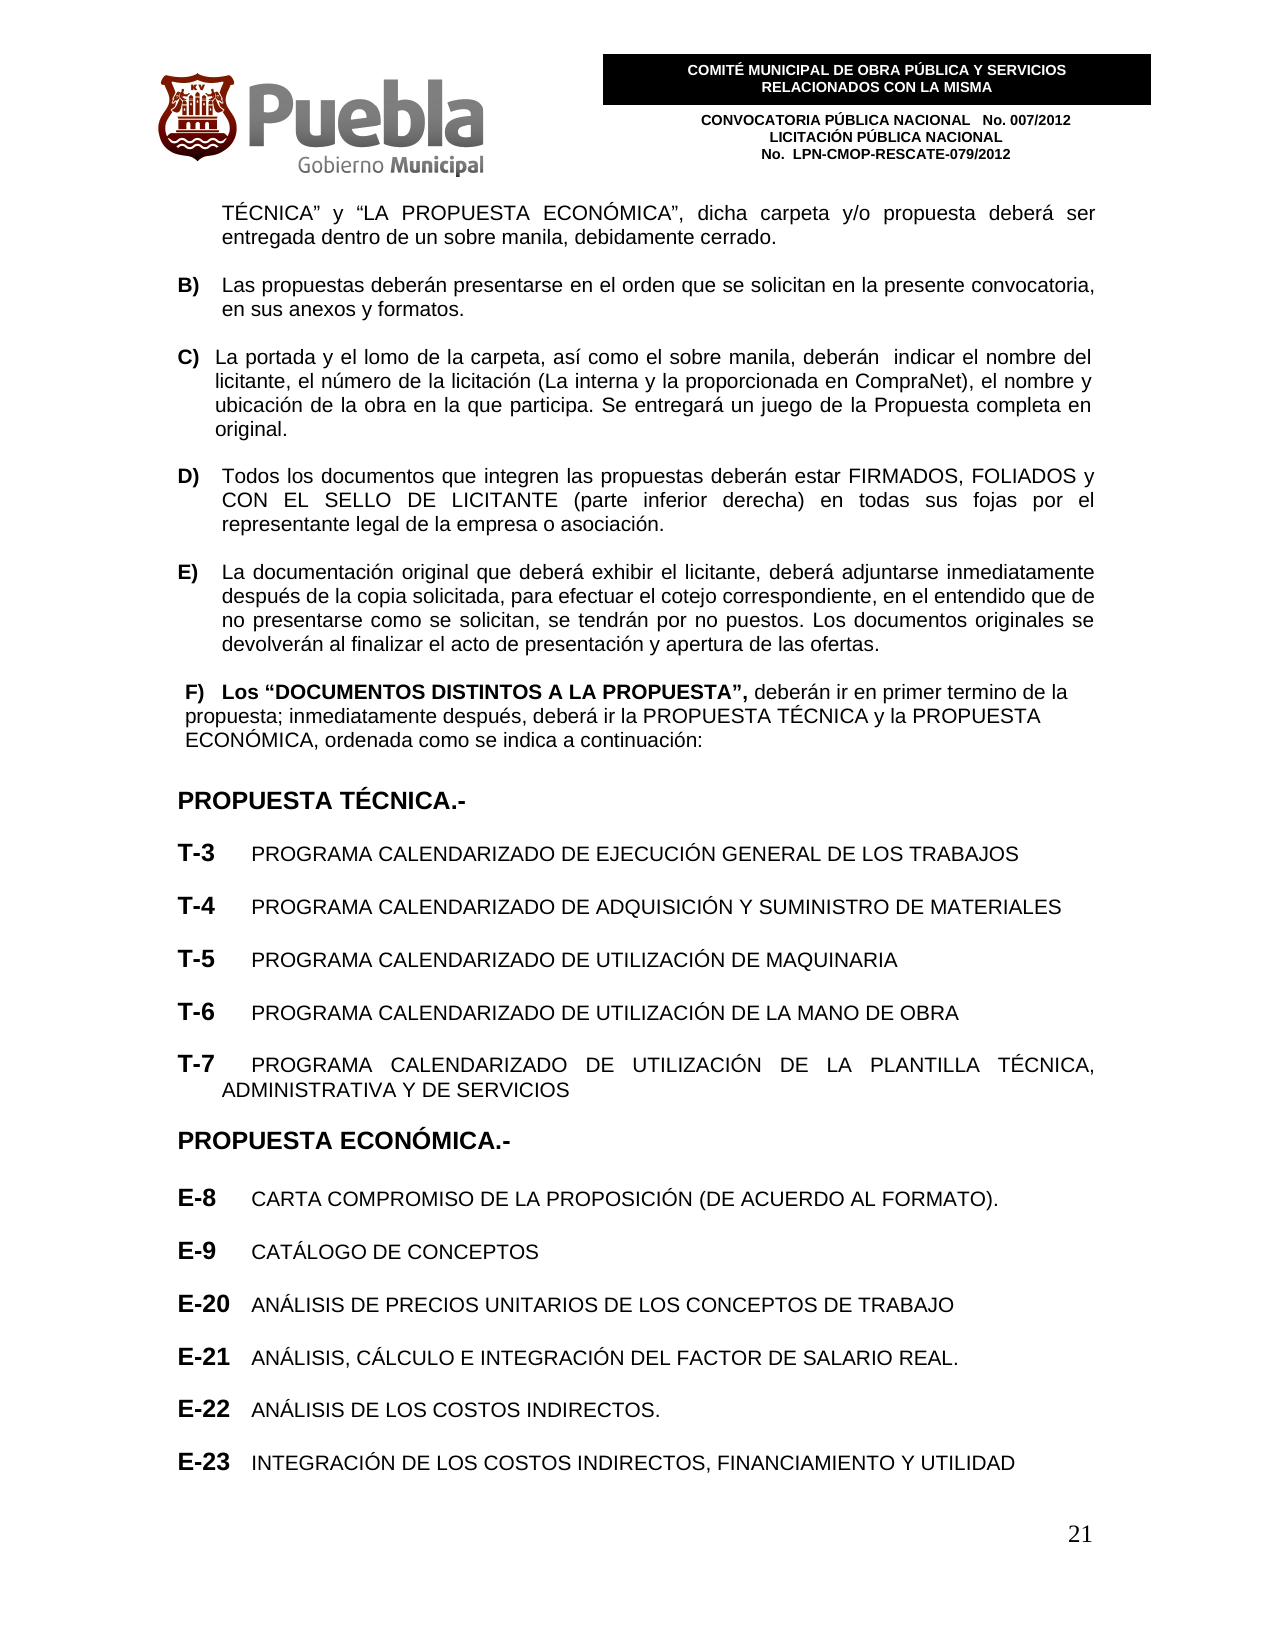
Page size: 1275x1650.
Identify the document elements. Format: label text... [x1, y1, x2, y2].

text E-20 ANÁLISIS DE PRECIOS UNITARIOS DE LOS CONCEPTOS DE TRABAJO [177, 1289, 1096, 1318]
text T-6 PROGRAMA CALENDARIZADO DE UTILIZACIÓN DE LA MANO DE OBRA [177, 997, 1096, 1025]
text E-23 INTEGRACIÓN DE LOS COSTOS INDIRECTOS, FINANCIAMIENTO Y UTILIDAD [177, 1447, 1096, 1476]
text C) La portada y el lomo de la carpeta, así como el sobre manila, deberán indicar el nombre del licitante, el número de la licitación (La interna y la proporcionada en CompraNet), el nombre y ubicación de la obra en la que participa. Se entregará un juego de la Propuesta completa en original. [177, 344, 1093, 440]
text E-21 ANÁLISIS, CÁLCULO E INTEGRACIÓN DEL FACTOR DE SALARIO REAL. [177, 1342, 1096, 1370]
text D) Todos los documentos que integren las propuestas deberán estar FIRMADOS, FOLIADOS y CON EL SELLO DE LICITANTE (parte inferior derecha) en todas sus fojas por el representante legal de la empresa o asociación. [177, 464, 1096, 536]
text E-9 CATÁLOGO DE CONCEPTOS [177, 1236, 1096, 1265]
text B) Las propuestas deberán presentarse en el orden que se solicitan en la presente convocatoria, en sus anexos y formatos. [177, 273, 1096, 321]
text PROPUESTA TÉCNICA.- [177, 786, 1093, 814]
text E-22 ANÁLISIS DE LOS COSTOS INDIRECTOS. [177, 1394, 1096, 1423]
text T-3 PROGRAMA CALENDARIZADO DE EJECUCIÓN GENERAL DE LOS TRABAJOS [177, 838, 1093, 867]
text PROPUESTA ECONÓMICA.- [177, 1126, 1093, 1155]
text T-4 PROGRAMA CALENDARIZADO DE ADQUISICIÓN Y SUMINISTRO DE MATERIALES [177, 891, 1096, 920]
text E-8 CARTA COMPROMISO DE LA PROPOSICIÓN (DE ACUERDO AL FORMATO). [177, 1183, 1096, 1212]
text T-7 PROGRAMA CALENDARIZADO DE UTILIZACIÓN DE LA PLANTILLA TÉCNICA, ADMINISTRATIVA Y DE SERVICIOS [177, 1049, 1096, 1102]
picture [158, 73, 484, 177]
text T-5 PROGRAMA CALENDARIZADO DE UTILIZACIÓN DE MAQUINARIA [177, 944, 1096, 973]
text E) La documentación original que deberá exhibir el licitante, deberá adjuntarse inmediatamente después de la copia solicitada, para efectuar el cotejo correspondiente, en el entendido que de no presentarse como se solicitan, se tendrán por no puestos. Los documentos originales se devolverán al finalizar el acto de presentación y apertura de las ofertas. [177, 560, 1096, 656]
text F) Los “DOCUMENTOS DISTINTOS A LA PROPUESTA”, deberán ir en primer termino de la propuesta; inmediatamente después, deberá ir la PROPUESTA TÉCNICA y la PROPUESTA ECONÓMICA, ordenada como se indica a continuación: [185, 680, 1091, 752]
